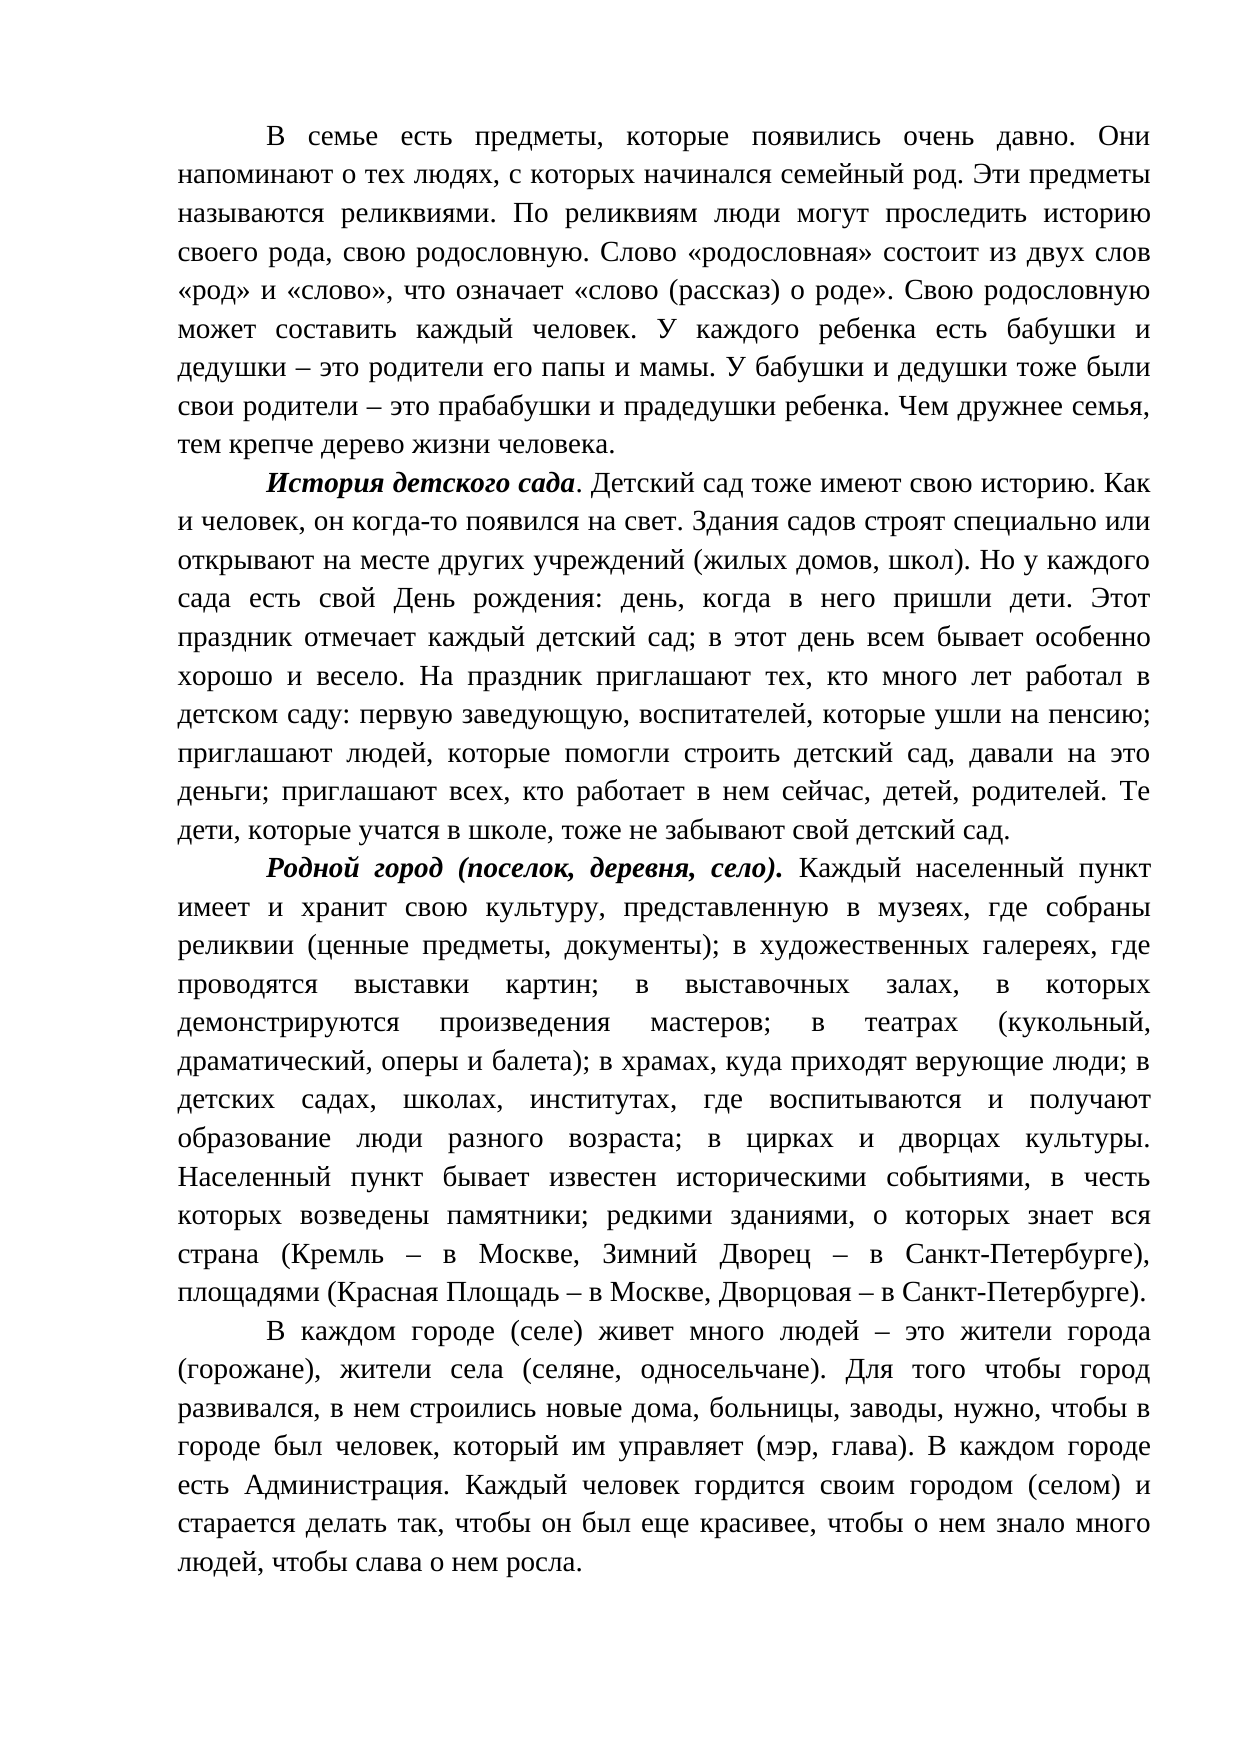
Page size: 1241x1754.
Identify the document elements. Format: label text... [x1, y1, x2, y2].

text В каждом городе (селе) живет много людей – это жители города (горожане), жители села (селяне, односельчане). Для того чтобы город развивался, в нем строились новые дома, больницы, заводы, нужно, чтобы в городе был человек, который им управляет (мэр, глава). В каждом городе есть Администрация. Каждый человек гордится своим городом (селом) и старается делать так, чтобы он был еще красивее, чтобы о нем знало много людей, чтобы слава о нем росла. [177, 1313, 1152, 1578]
text История детского сада. Детский сад тоже имеют свою историю. Как и человек, он когда-то появился на свет. Здания садов строят специально или открывают на месте других учреждений (жилых домов, школ). Но у каждого сада есть свой День рождения: день, когда в него пришли дети. Этот праздник отмечает каждый детский сад; в этот день всем бывает особенно хорошо и весело. На праздник приглашают тех, кто много лет работал в детском саду: первую заведующую, воспитателей, которые ушли на пенсию; приглашают людей, которые помогли строить детский сад, давали на это деньги; приглашают всех, кто работает в нем сейчас, детей, родителей. Те дети, которые учатся в школе, тоже не забывают свой детский сад. [177, 465, 1152, 845]
text Родной город (поселок, деревня, село). Каждый населенный пункт имеет и хранит свою культуру, представленную в музеях, где собраны реликвии (ценные предметы, документы); в художественных галереях, где проводятся выставки картин; в выставочных залах, в которых демонстрируются произведения мастеров; в театрах (кукольный, драматический, оперы и балета); в храмах, куда приходят верующие люди; в детских садах, школах, институтах, где воспитываются и получают образование люди разного возраста; в цирках и дворцах культуры. Населенный пункт бывает известен историческими событиями, в честь которых возведены памятники; редкими зданиями, о которых знает вся страна (Кремль – в Москве, Зимний Дворец – в Санкт-Петербурге), площадями (Красная Площадь – в Москве, Дворцовая – в Санкт-Петербурге). [177, 850, 1152, 1308]
text В семье есть предметы, которые появились очень давно. Они напоминают о тех людях, с которых начинался семейный род. Эти предметы называются реликвиями. По реликвиям люди могут проследить историю своего рода, свою родословную. Слово «родословная» состоит из двух слов «род» и «слово», что означает «слово (рассказ) о роде». Свою родословную может составить каждый человек. У каждого ребенка есть бабушки и дедушки – это родители его папы и мамы. У бабушки и дедушки тоже были свои родители – это прабабушки и прадедушки ребенка. Чем дружнее семья, тем крепче дерево жизни человека. [177, 118, 1152, 460]
